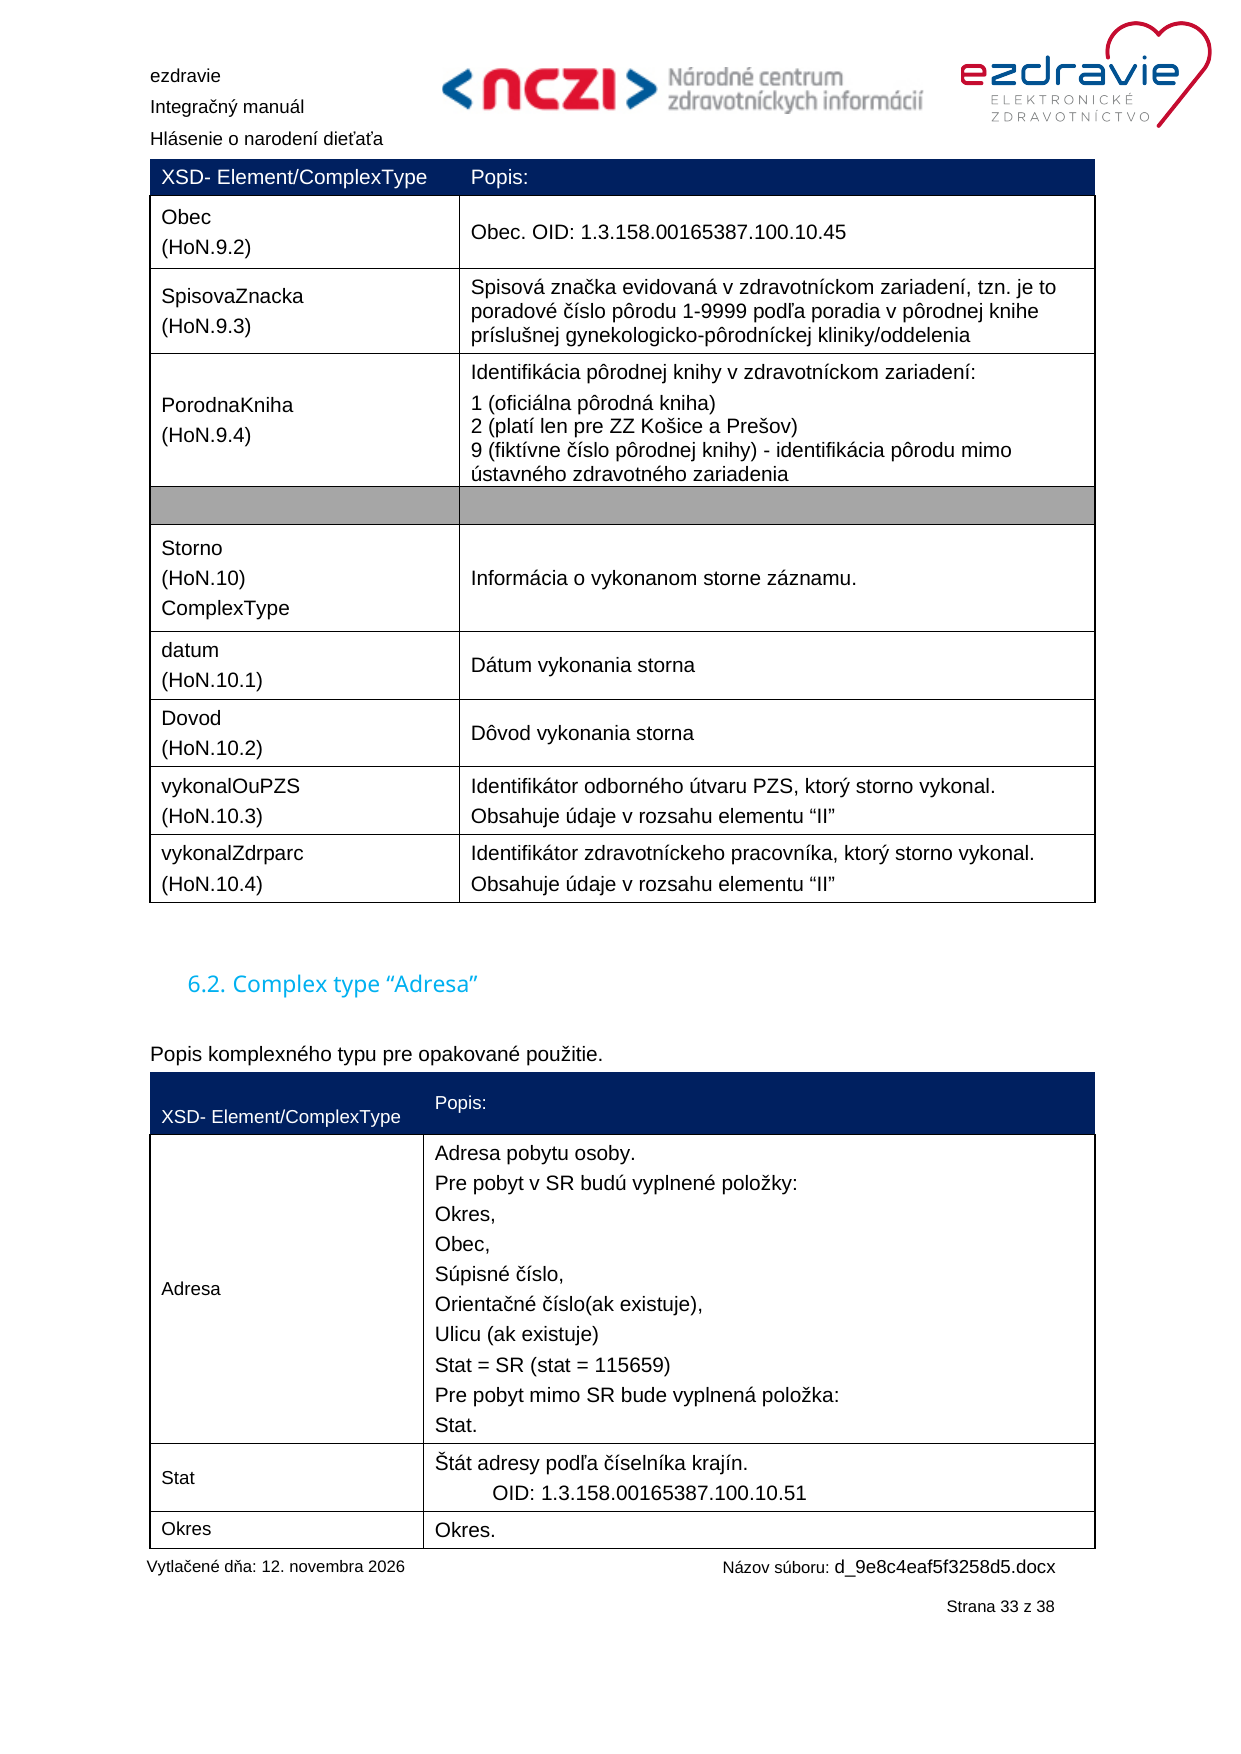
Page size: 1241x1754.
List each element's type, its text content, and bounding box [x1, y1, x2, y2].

table_cell vykonalOuPZS (HoN.10.3) [151, 767, 459, 834]
picture [442, 67, 924, 114]
table_cell Identifikátor zdravotníckeho pracovníka, ktorý storno vykonal. Obsahuje údaje v rozsahu elementu “II” [460, 835, 1094, 902]
table_cell vykonalZdrparc (HoN.10.4) [151, 835, 459, 902]
table_cell Adresa [151, 1135, 423, 1443]
table_cell datum (HoN.10.1) [151, 632, 459, 698]
table_cell Okres [151, 1512, 423, 1548]
table_header XSD- Element/ComplexType [150, 1072, 423, 1134]
table_cell Štát adresy podľa číselníka krajín. OID: 1.3.158.00165387.100.10.51 [424, 1444, 1094, 1511]
table_cell Dovod (HoN.10.2) [151, 700, 459, 766]
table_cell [424, 1512, 1094, 1548]
table_cell SpisovaZnacka (HoN.9.3) [151, 269, 459, 353]
text Popis komplexného typu pre opakované použitie. [150, 1042, 1090, 1066]
table_cell Storno (HoN.10) ComplexType [151, 525, 459, 631]
picture [961, 21, 1212, 128]
table_cell Obec. OID: 1.3.158.00165387.100.10.45 [460, 196, 1094, 267]
table_header Popis: [459, 159, 1095, 195]
table_cell PorodnaKniha (HoN.9.4) [151, 354, 459, 486]
table_cell Stat [151, 1444, 423, 1511]
table_cell Informácia o vykonanom storne záznamu. [460, 525, 1094, 631]
table_header XSD- Element/ComplexType [150, 159, 459, 195]
table_cell Spisová značka evidovaná v zdravotníckom zariadení, tzn. je to poradové číslo pôrodu 1-9999 podľa poradia v pôrodnej knihe príslušnej gynekologicko-pôrodníckej kliniky/oddelenia [460, 269, 1094, 353]
table_cell Identifikátor odborného útvaru PZS, ktorý storno vykonal. Obsahuje údaje v rozsahu elementu “II” [460, 767, 1094, 834]
table_cell Identifikácia pôrodnej knihy v zdravotníckom zariadení: 1 (oficiálna pôrodná kniha) 2 (platí len pre ZZ Košice a Prešov) 9 (fiktívne číslo pôrodnej knihy) - identifikácia pôrodu mimo ústavného zdravotného zariadenia [460, 354, 1094, 486]
subtitle Complex type “Adresa” [187, 968, 1090, 999]
table_cell [460, 487, 1094, 524]
table_cell Dátum vykonania storna [460, 632, 1094, 698]
table_cell Obec (HoN.9.2) [151, 196, 459, 267]
table_cell Adresa pobytu osoby. Pre pobyt v SR budú vyplnené položky: Okres, Obec, Súpisné číslo, Orientačné číslo(ak existuje), Ulicu (ak existuje) Stat = SR (stat = 115659) Pre pobyt mimo SR bude vyplnená položka: Stat. [424, 1135, 1094, 1443]
table_cell [151, 487, 459, 524]
table_header Popis: [423, 1072, 1095, 1134]
table_cell Dôvod vykonania storna [460, 700, 1094, 766]
